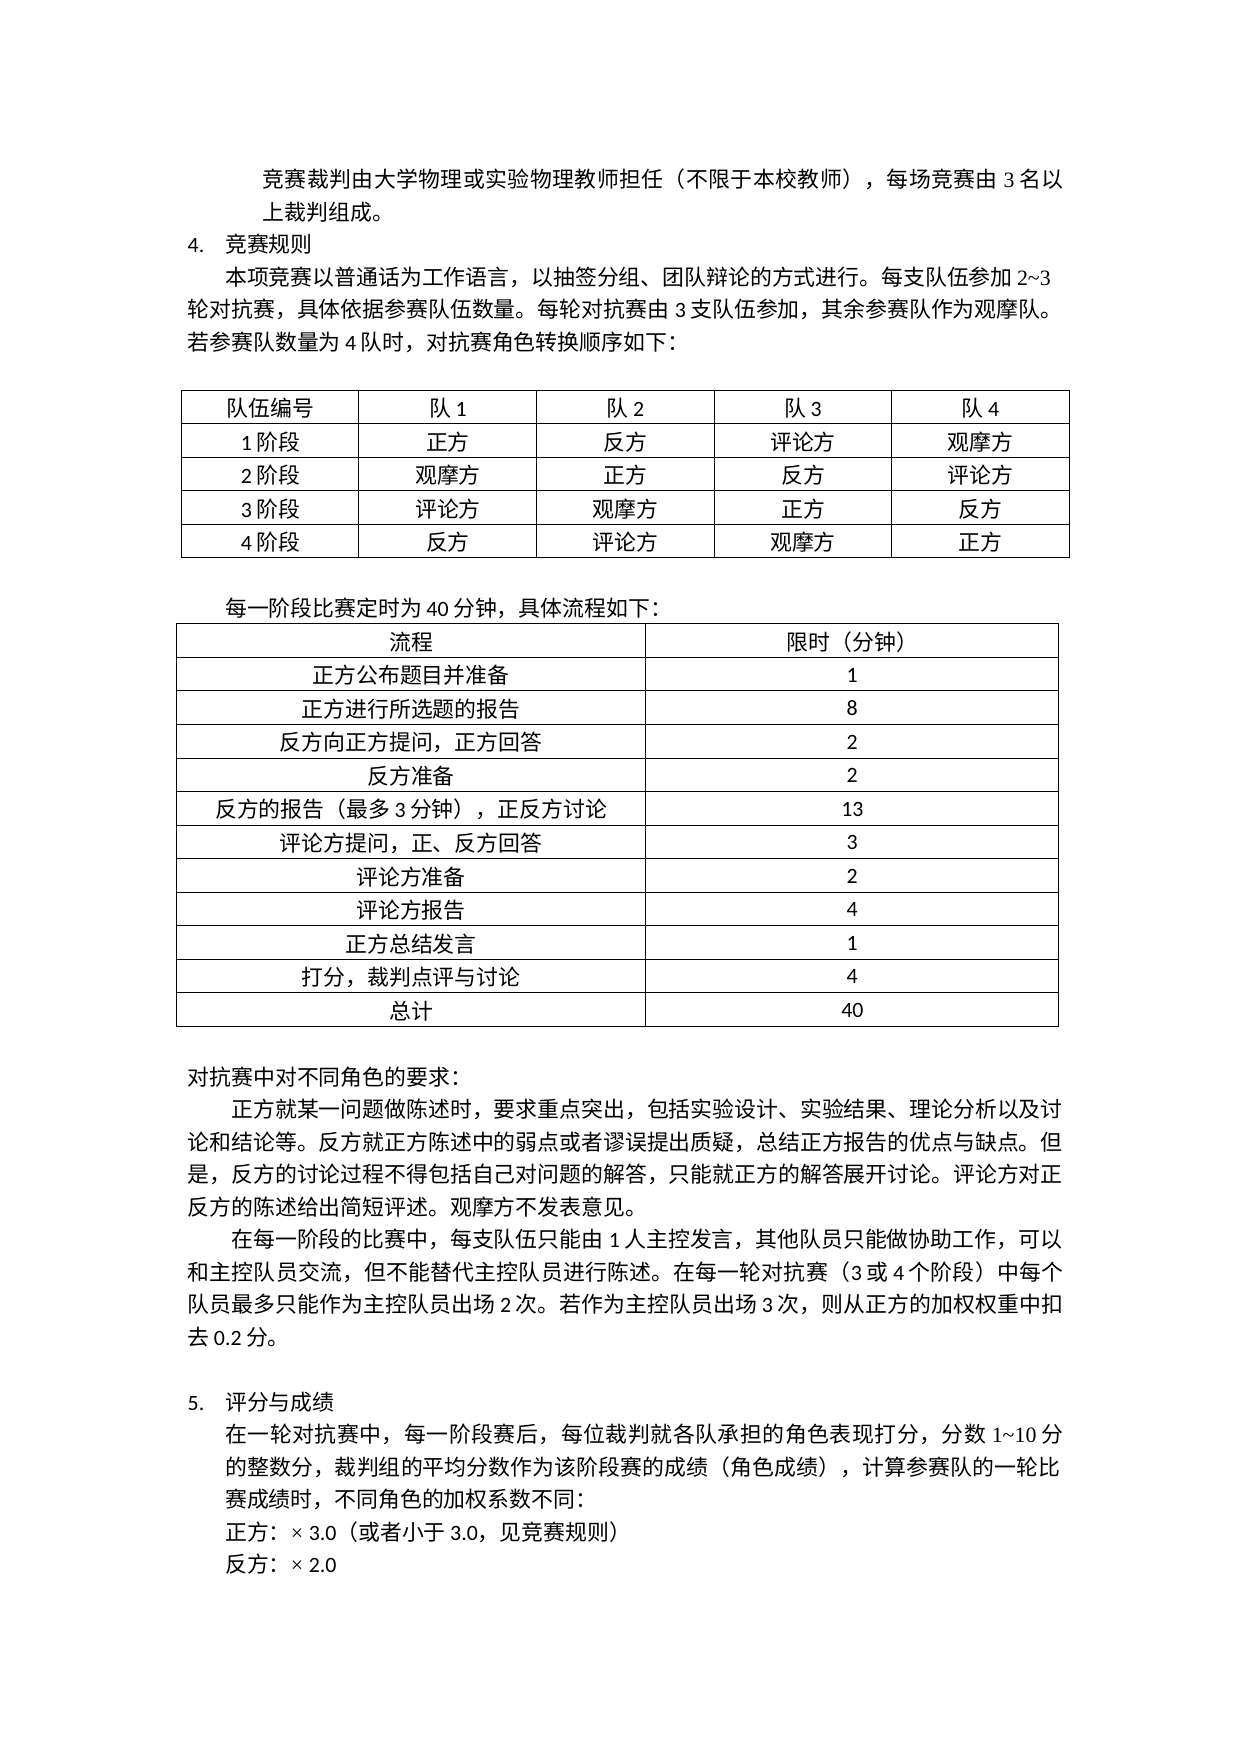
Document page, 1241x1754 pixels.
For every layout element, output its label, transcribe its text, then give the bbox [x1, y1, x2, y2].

table_cell 正方公布题目并准备 [177, 658, 645, 690]
table_cell 观摩方 [537, 491, 714, 524]
table_cell 反方 [715, 458, 891, 490]
table_cell 评论方报告 [177, 893, 645, 925]
table_cell 评论方准备 [177, 859, 645, 892]
table_cell 评论方 [892, 458, 1069, 490]
table_cell 4阶段 [182, 525, 358, 557]
text 竞赛裁判由大学物理或实验物理教师担任（不限于本校教师），每场竞赛由3名以上裁判组成。 [262, 162, 1063, 227]
table_cell 正方 [359, 424, 536, 457]
table_cell 评论方 [715, 424, 891, 457]
table_cell 正方 [715, 491, 891, 524]
table_cell 评论方 [537, 525, 714, 557]
text 对抗赛中对不同角色的要求： [187, 1059, 1063, 1092]
table_header 队2 [537, 391, 714, 423]
table_cell 观摩方 [715, 525, 891, 557]
table_cell 2 [646, 759, 1058, 791]
table_cell 反方的报告（最多3分钟），正反方讨论 [177, 792, 645, 824]
table_cell 1 [646, 658, 1058, 690]
text 本项竞赛以普通话为工作语言，以抽签分组、团队辩论的方式进行。每支队伍参加2~3 [225, 259, 1063, 292]
table_cell 1 [646, 926, 1058, 959]
table_cell 总计 [177, 993, 645, 1026]
table_cell 反方 [892, 491, 1069, 524]
list 竞赛规则 [187, 227, 1063, 259]
table_cell 8 [646, 691, 1058, 724]
text 正方就某一问题做陈述时，要求重点突出，包括实验设计、实验结果、理论分析以及讨论和结论等。反方就正方陈述中的弱点或者谬误提出质疑，总结正方报告的优点与缺点。但是，反方的讨论过程不得包括自己对问题的解答，只能就正方的解答展开讨论。评论方对正反方的陈述给出简短评述。观摩方不发表意见。 [187, 1092, 1063, 1222]
table_cell 观摩方 [359, 458, 536, 490]
text 在每一阶段的比赛中，每支队伍只能由1人主控发言，其他队员只能做协助工作，可以和主控队员交流，但不能替代主控队员进行陈述。在每一轮对抗赛（3或4个阶段）中每个队员最多只能作为主控队员出场2次。若作为主控队员出场3次，则从正方的加权权重中扣去0.2分。 [187, 1222, 1063, 1352]
table_cell 2 [646, 725, 1058, 757]
table_cell 打分，裁判点评与讨论 [177, 960, 645, 992]
table_header 限时（分钟） [646, 624, 1058, 657]
table_cell 正方 [892, 525, 1069, 557]
table_cell 评论方 [359, 491, 536, 524]
table_cell 4 [646, 893, 1058, 925]
table_cell 1阶段 [182, 424, 358, 457]
list 评分与成绩 [187, 1384, 1063, 1417]
table_cell 3阶段 [182, 491, 358, 524]
table_cell 反方向正方提问，正方回答 [177, 725, 645, 757]
table_cell 40 [646, 993, 1058, 1026]
table_cell 4 [646, 960, 1058, 992]
table_header 队伍编号 [182, 391, 358, 423]
table_cell 正方 [537, 458, 714, 490]
table_cell 反方准备 [177, 759, 645, 791]
text 反方：× 2.0 [225, 1547, 1063, 1579]
table_cell 反方 [359, 525, 536, 557]
table_header 队3 [715, 391, 891, 423]
table_header 队1 [359, 391, 536, 423]
table_cell 2阶段 [182, 458, 358, 490]
table_header 流程 [177, 624, 645, 657]
table_cell 2 [646, 859, 1058, 892]
table_cell 13 [646, 792, 1058, 824]
table_cell 观摩方 [892, 424, 1069, 457]
text 在一轮对抗赛中，每一阶段赛后，每位裁判就各队承担的角色表现打分，分数1~10分的整数分，裁判组的平均分数作为该阶段赛的成绩（角色成绩），计算参赛队的一轮比赛成绩时，不同角色的加权系数不同： [225, 1417, 1063, 1514]
table_cell 反方 [537, 424, 714, 457]
table_header 队4 [892, 391, 1069, 423]
text 每一阶段比赛定时为40分钟，具体流程如下： [225, 591, 1063, 623]
table_cell 评论方提问，正、反方回答 [177, 826, 645, 858]
table_cell 3 [646, 826, 1058, 858]
table_cell 正方总结发言 [177, 926, 645, 959]
text 轮对抗赛，具体依据参赛队伍数量。每轮对抗赛由3支队伍参加，其余参赛队作为观摩队。若参赛队数量为4队时，对抗赛角色转换顺序如下： [187, 292, 1063, 357]
table_cell 正方进行所选题的报告 [177, 691, 645, 724]
text 正方：× 3.0（或者小于3.0，见竞赛规则） [225, 1514, 1063, 1547]
